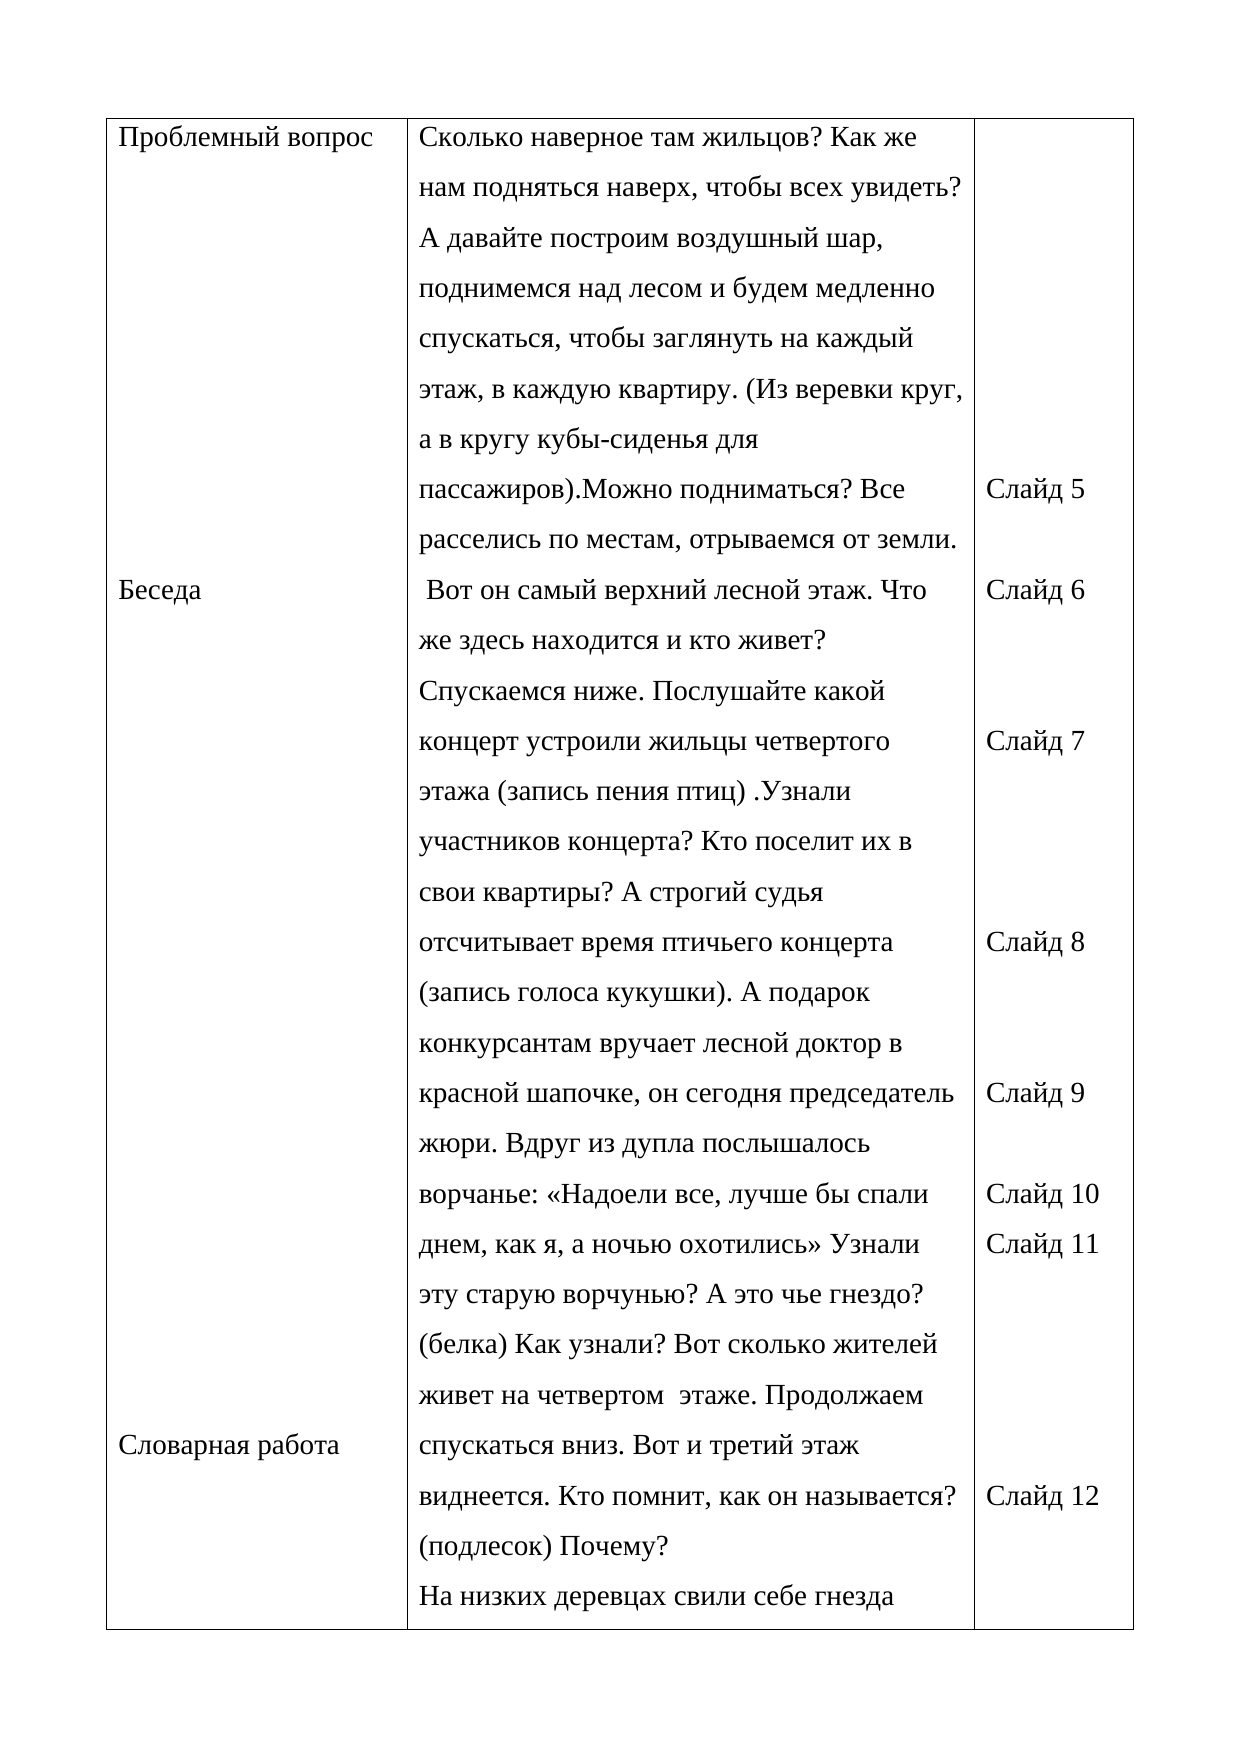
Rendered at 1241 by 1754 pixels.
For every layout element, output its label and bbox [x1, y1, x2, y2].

table_cell [408, 119, 974, 1628]
table_cell [975, 119, 1133, 1628]
table_cell [107, 119, 407, 1628]
